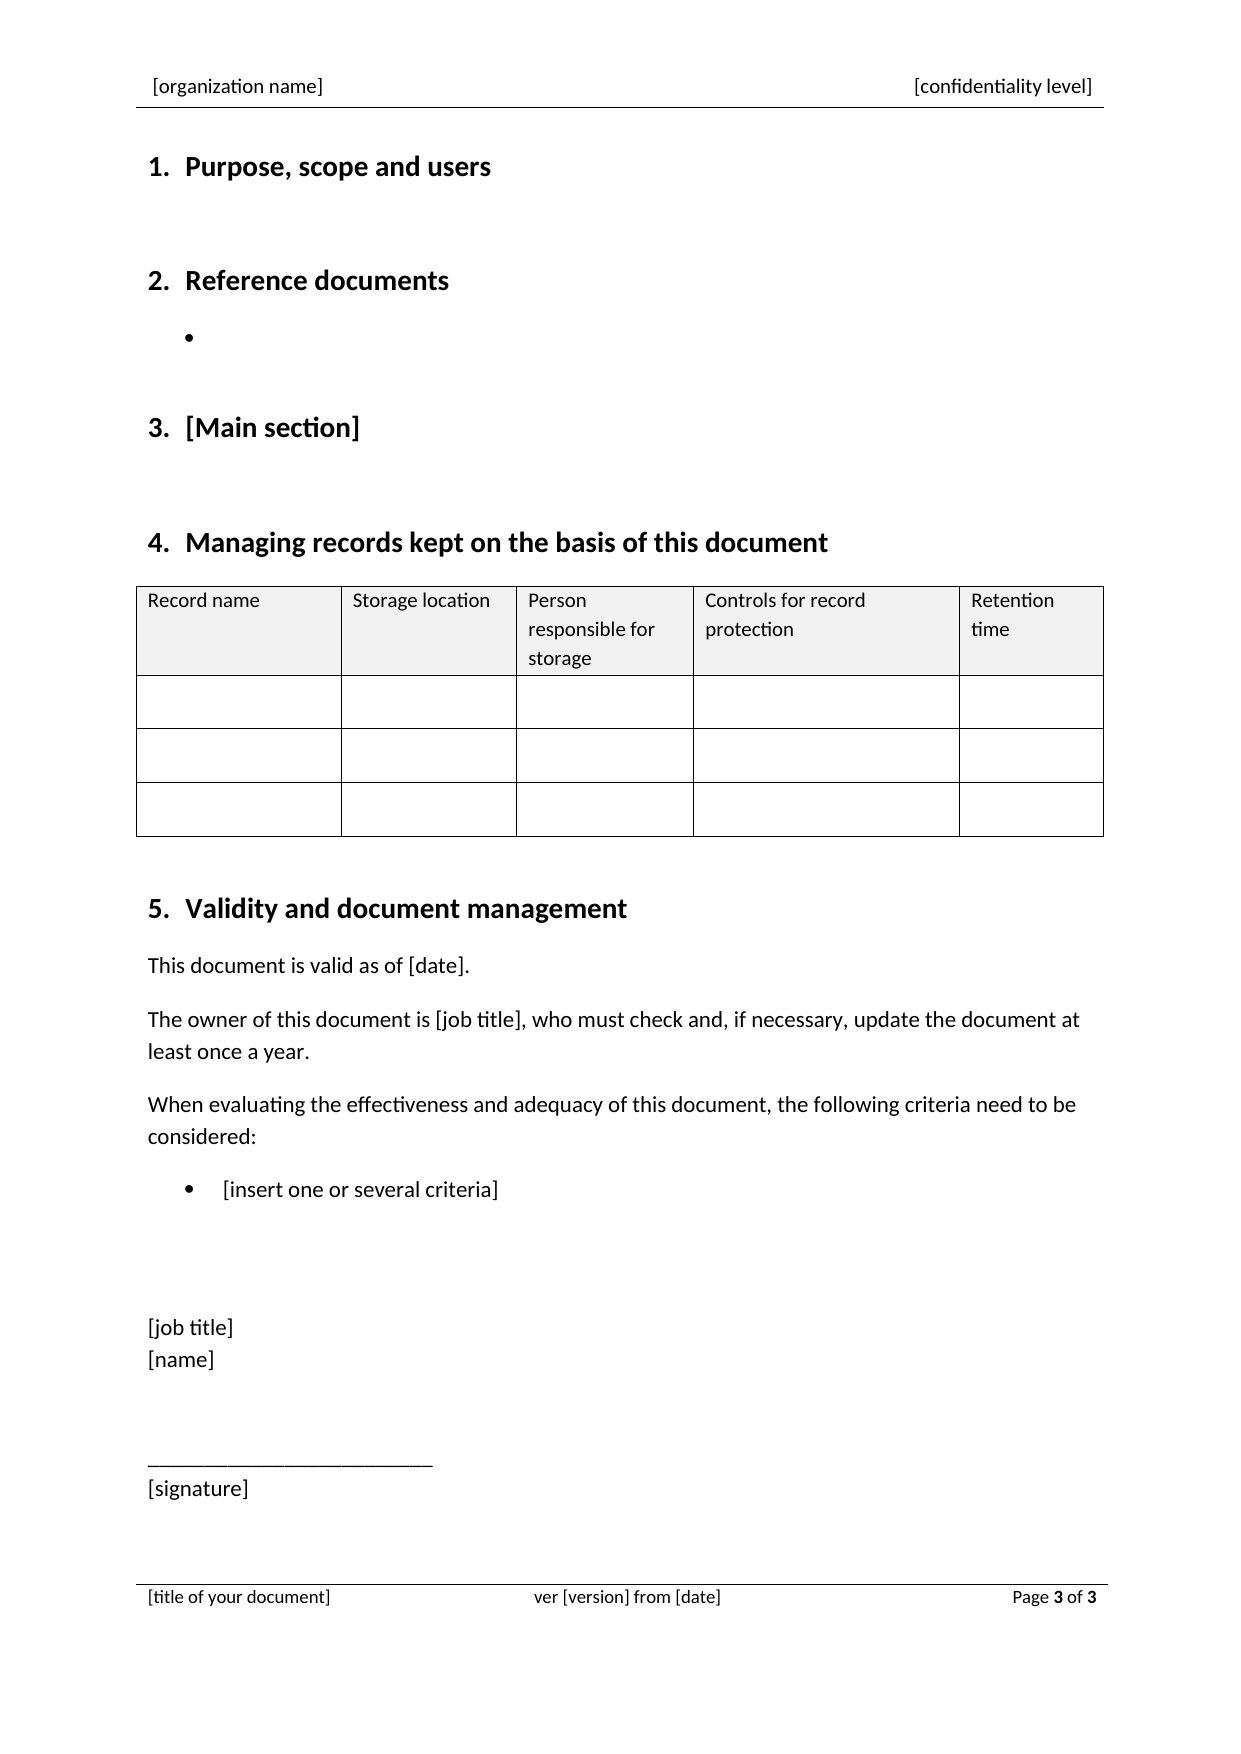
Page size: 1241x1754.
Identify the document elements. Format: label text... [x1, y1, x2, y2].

text This document is valid as of [date]. [148, 952, 1093, 980]
subtitle [Main section] [148, 409, 1093, 445]
table_cell [517, 783, 693, 836]
subtitle Purpose, scope and users [148, 148, 1093, 183]
text The owner of this document is [job title], who must check and, if necessary, update the document at least once a year. [148, 1005, 1093, 1065]
table_cell [342, 783, 516, 836]
table_cell [960, 783, 1103, 836]
table_cell [694, 729, 959, 782]
table_cell [960, 676, 1103, 728]
table_cell [137, 783, 341, 836]
table_header Controls for record protection [694, 587, 959, 674]
text When evaluating the effectiveness and adequacy of this document, the following criteria need to be considered: [148, 1090, 1093, 1150]
text [job title] [148, 1313, 1093, 1341]
table_cell [137, 729, 341, 782]
list [insert one or several criteria] [185, 1175, 1093, 1203]
subtitle Validity and document management [148, 890, 1093, 926]
table_cell [694, 783, 959, 836]
subtitle Reference documents [148, 262, 1093, 298]
text _________________________ [148, 1442, 1093, 1470]
text [signature] [148, 1474, 1093, 1502]
table_cell [694, 676, 959, 728]
table_cell [137, 676, 341, 728]
table_header Record name [137, 587, 341, 674]
table_header Retention time [960, 587, 1103, 674]
table_cell [517, 676, 693, 728]
subtitle Managing records kept on the basis of this document [148, 524, 1093, 560]
table_header Person responsible for storage [517, 587, 693, 674]
table_cell [960, 729, 1103, 782]
table_cell [342, 729, 516, 782]
table_cell [342, 676, 516, 728]
table_cell [517, 729, 693, 782]
table_header Storage location [342, 587, 516, 674]
text [name] [148, 1346, 1093, 1373]
